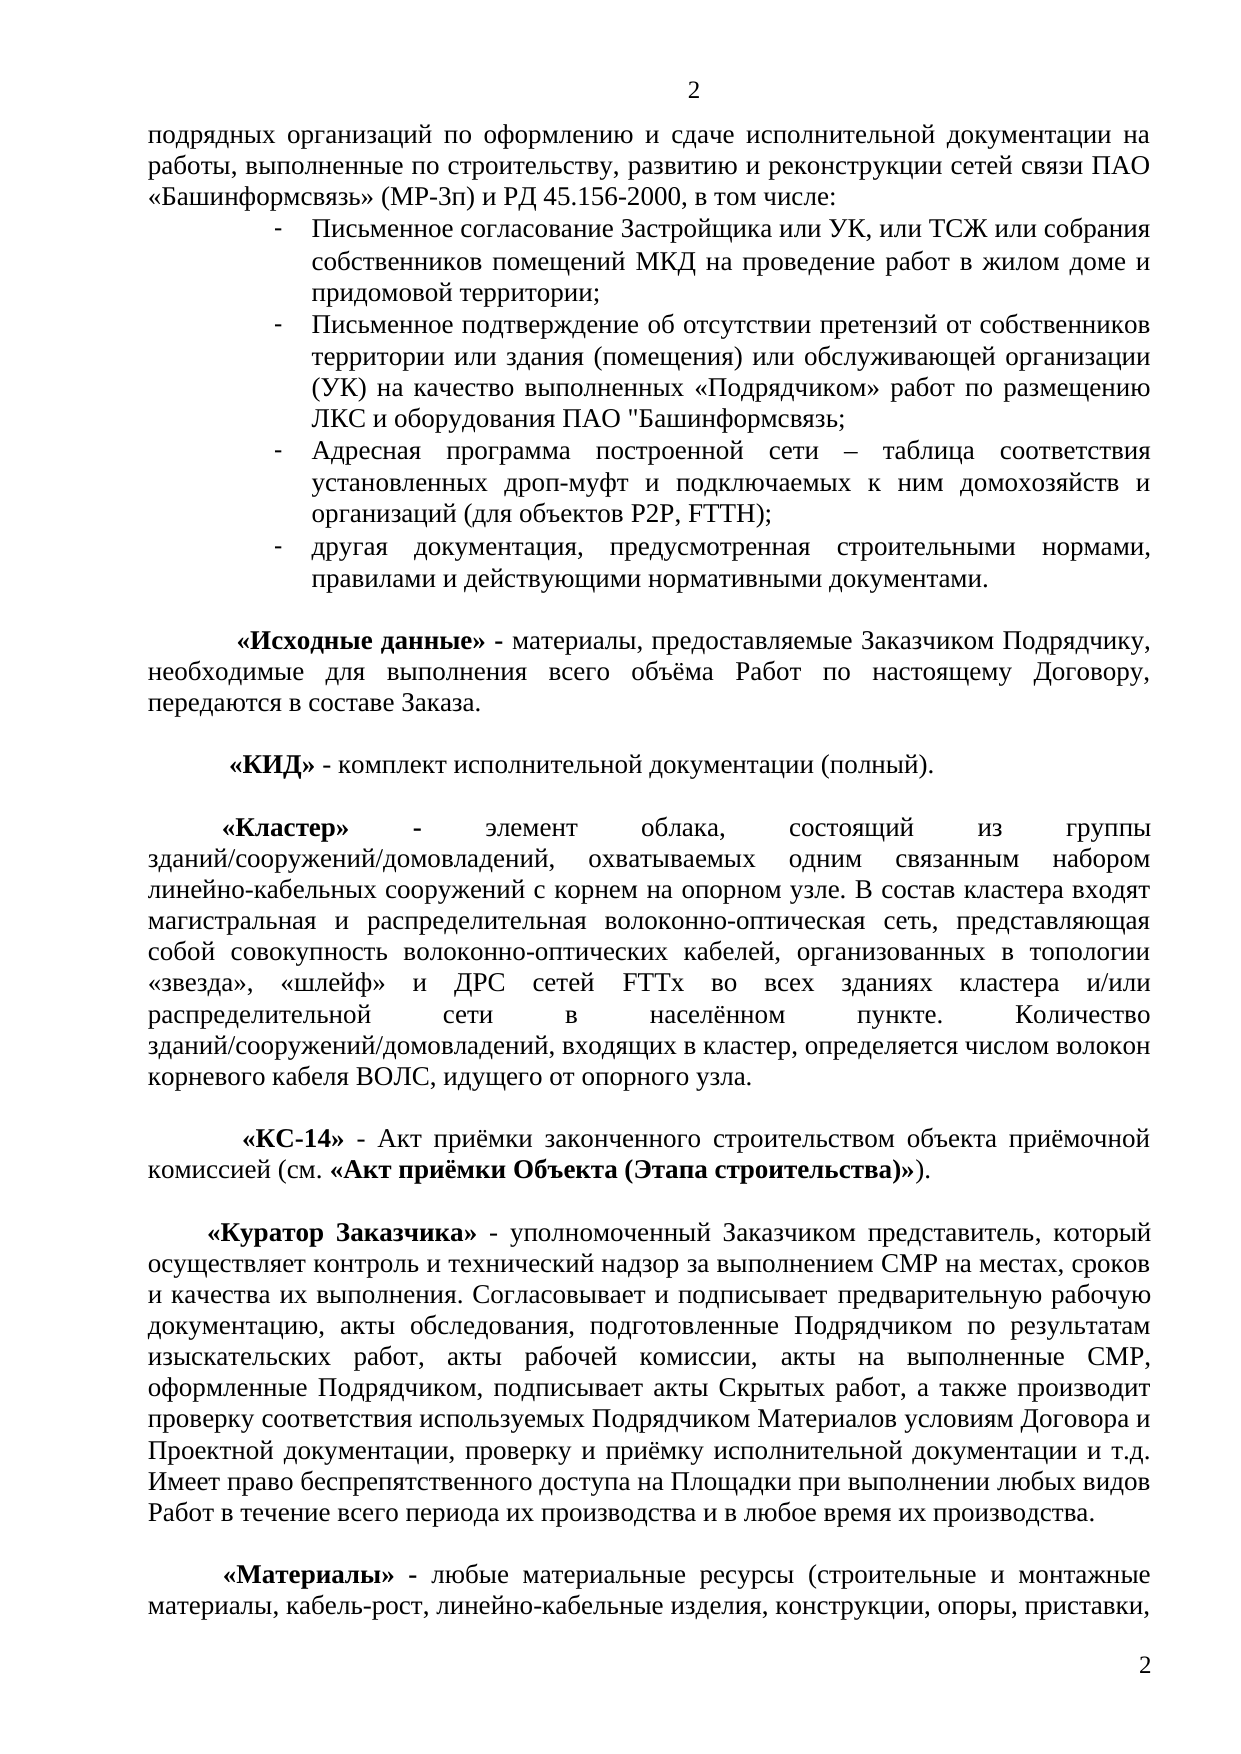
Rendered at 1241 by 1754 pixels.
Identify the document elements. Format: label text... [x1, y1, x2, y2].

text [148, 1558, 1152, 1621]
text «Куратор Заказчика» - уполномоченный Заказчиком представитель, который осуществляет контроль и технический надзор за выполнением СМР на местах, сроков и качества их выполнения. Согласовывает и подписывает предварительную рабочую документацию, акты обследования, подготовленные Подрядчиком по результатам изыскательских работ, акты рабочей комиссии, акты на выполненные СМР, оформленные Подрядчиком, подписывает акты Скрытых работ, а также производит проверку соответствия используемых Подрядчиком Материалов условиям Договора и Проектной документации, проверку и приёмку исполнительной документации и т.д. Имеет право беспрепятственного доступа на Площадки при выполнении любых видов Работ в течение всего периода их производства и в любое время их производства. [148, 1216, 1152, 1527]
list Адресная программа построенной сети – таблица соответствия установленных дроп-муфт и подключаемых к ним домохозяйств и организаций (для объектов P2P, FTTH); [274, 433, 1152, 529]
text «КС-14» - Акт приёмки законченного строительством объекта приёмочной комиссией (см. «Акт приёмки Объекта (Этапа строительства)»). [148, 1122, 1152, 1184]
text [148, 118, 1152, 212]
text «Исходные данные» - материалы, предоставляемые Заказчиком Подрядчику, необходимые для выполнения всего объёма Работ по настоящему Договору, передаются в составе Заказа. [148, 624, 1152, 717]
text «Кластер» - элемент облака, состоящий из группы зданий/сооружений/домовладений, охватываемых одним связанным набором линейно-кабельных сооружений с корнем на опорном узле. В состав кластера входят магистральная и распределительная волоконно-оптическая сеть, представляющая собой совокупность волоконно-оптических кабелей, организованных в топологии «звезда», «шлейф» и ДРС сетей FTTx во всех зданиях кластера и/или распределительной сети в населённом пункте. Количество зданий/сооружений/домовладений, входящих в кластер, определяется числом волокон корневого кабеля ВОЛС, идущего от опорного узла. [148, 811, 1152, 1091]
list другая документация, предусмотренная строительными нормами, правилами и действующими нормативными документами. [274, 529, 1152, 593]
list Письменное подтверждение об отсутствии претензий от собственников территории или здания (помещения) или обслуживающей организации (УК) на качество выполненных «Подрядчиком» работ по размещению ЛКС и оборудования ПАО "Башинформсвязь; [274, 307, 1152, 433]
list Письменное согласование Застройщика или УК, или ТСЖ или собрания собственников помещений МКД на проведение работ в жилом доме и придомовой территории; [274, 212, 1152, 307]
text «КИД» - комплект исполнительной документации (полный). [148, 748, 1152, 780]
